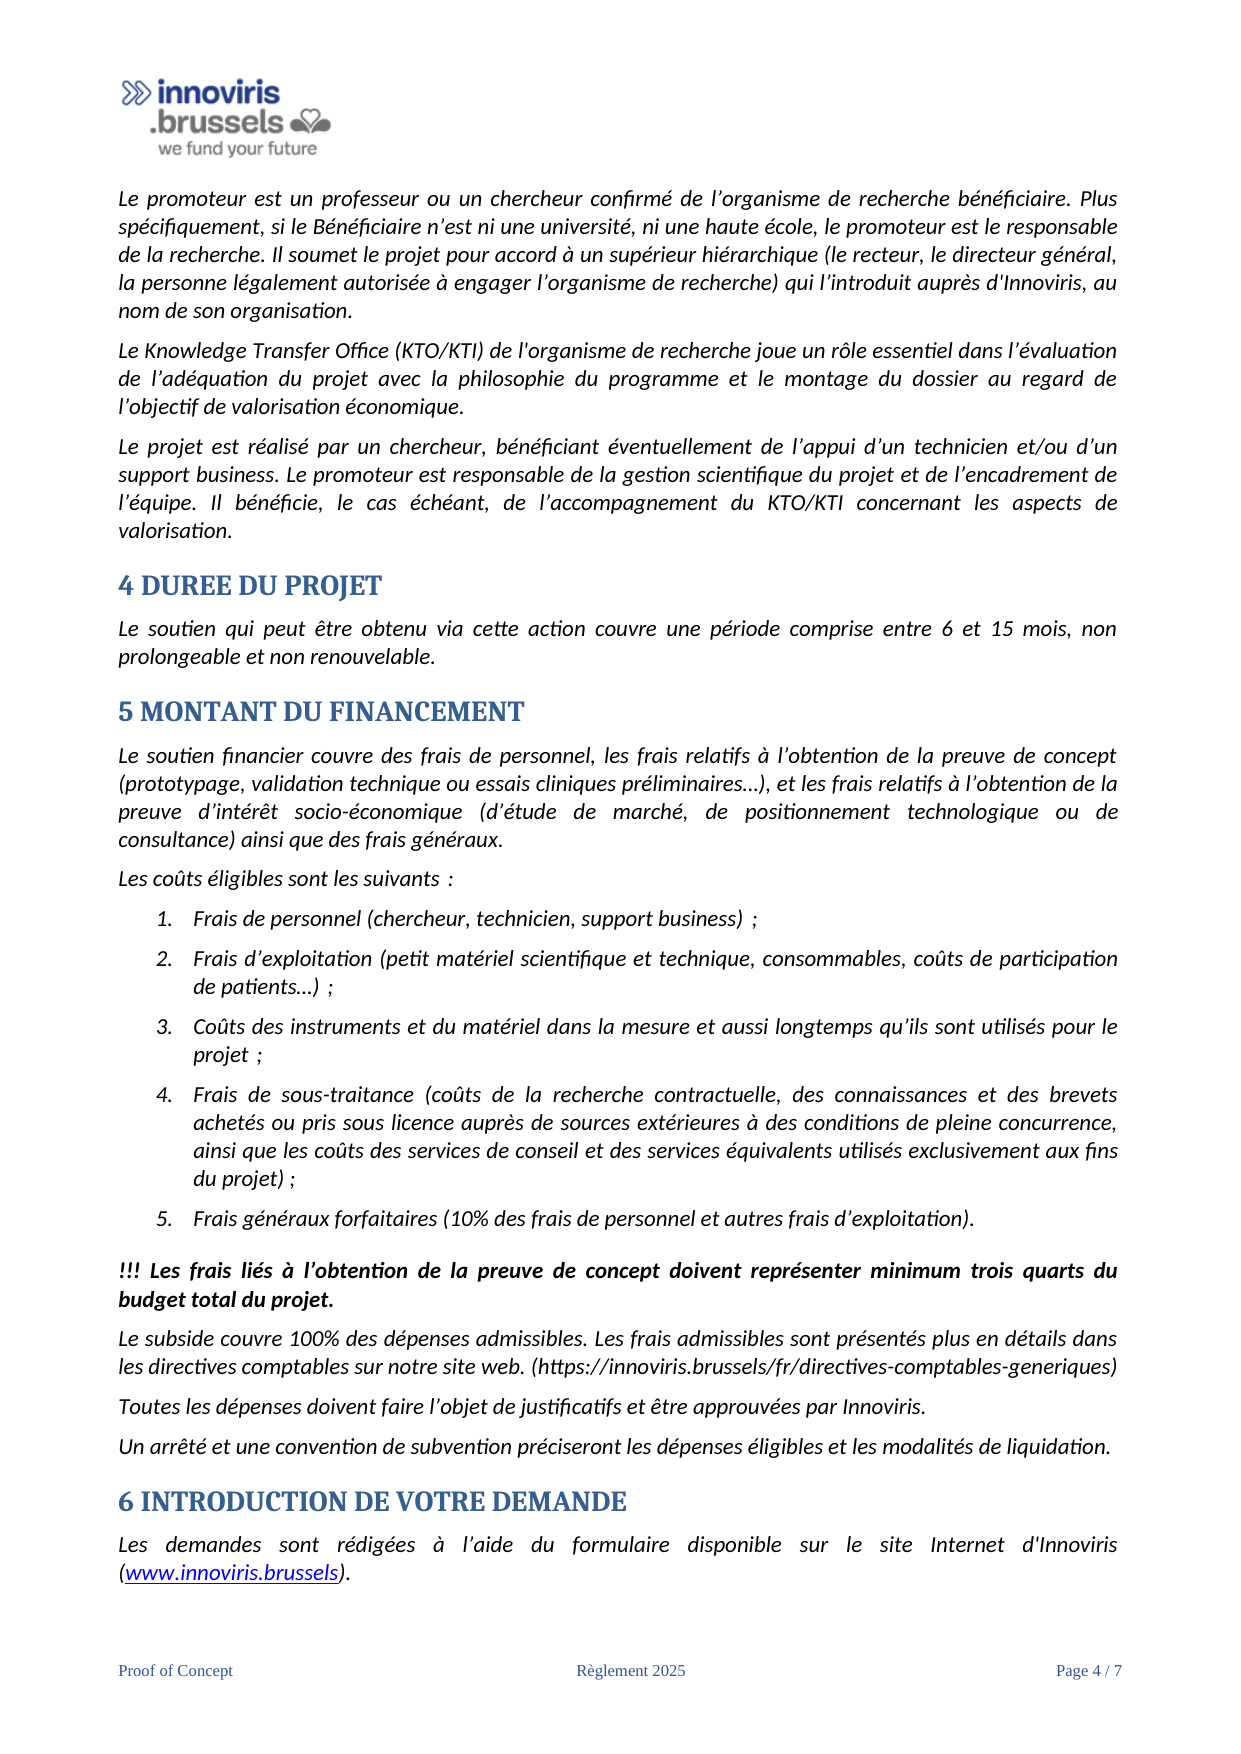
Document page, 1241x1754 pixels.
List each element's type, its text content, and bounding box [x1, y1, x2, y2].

text Les demandes sont rédigées à l’aide du formulaire disponible sur le site Internet d'Innoviris (www.innoviris.brussels). [118, 1530, 1122, 1586]
text Le projet est réalisé par un chercheur, bénéficiant éventuellement de l’appui d’un technicien et/ou d’un support business. Le promoteur est responsable de la gestion scientifique du projet et de l’encadrement de l’équipe. Il bénéficie, le cas échéant, de l’accompagnement du KTO/KTI concernant les aspects de valorisation. [118, 432, 1122, 544]
subtitle MONTANT DU FINANCEMENT [118, 695, 1122, 729]
subtitle DUREE DU PROJET [118, 569, 1122, 603]
text !!! Les frais liés à l’obtention de la preuve de concept doivent représenter minimum trois quarts du budget total du projet. [118, 1257, 1122, 1313]
picture [118, 75, 333, 158]
text Toutes les dépenses doivent faire l’objet de justificatifs et être approuvées par Innoviris. [118, 1392, 1122, 1420]
text Le soutien qui peut être obtenu via cette action couvre une période comprise entre 6 et 15 mois, non prolongeable et non renouvelable. [118, 614, 1122, 670]
list Frais d’exploitation (petit matériel scientifique et technique, consommables, coûts de participation de patients…) ; [156, 944, 1122, 1000]
text Le promoteur est un professeur ou un chercheur confirmé de l’organisme de recherche bénéficiaire. Plus spécifiquement, si le Bénéficiaire n’est ni une université, ni une haute école, le promoteur est le responsable de la recherche. Il soumet le projet pour accord à un supérieur hiérarchique (le recteur, le directeur général, la personne légalement autorisée à engager l’organisme de recherche) qui l’introduit auprès d'Innoviris, au nom de son organisation. [118, 184, 1122, 324]
subtitle INTRODUCTION DE VOTRE DEMANDE [118, 1485, 1122, 1519]
list Coûts des instruments et du matériel dans la mesure et aussi longtemps qu’ils sont utilisés pour le projet ; [156, 1012, 1122, 1068]
text Les coûts éligibles sont les suivants : [118, 864, 1122, 893]
list Frais généraux forfaitaires (10% des frais de personnel et autres frais d’exploitation). [156, 1204, 1122, 1232]
list Frais de personnel (chercheur, technicien, support business) ; [156, 904, 1122, 932]
text Le Knowledge Transfer Office (KTO/KTI) de l'organisme de recherche joue un rôle essentiel dans l’évaluation de l’adéquation du projet avec la philosophie du programme et le montage du dossier au regard de l’objectif de valorisation économique. [118, 336, 1122, 420]
text Le subside couvre 100% des dépenses admissibles. Les frais admissibles sont présentés plus en détails dans les directives comptables sur notre site web. (https://innoviris.brussels/fr/directives-comptables-generiques) [118, 1324, 1122, 1381]
text Le soutien financier couvre des frais de personnel, les frais relatifs à l’obtention de la preuve de concept (prototypage, validation technique ou essais cliniques préliminaires…), et les frais relatifs à l’obtention de la preuve d’intérêt socio-économique (d’étude de marché, de positionnement technologique ou de consultance) ainsi que des frais généraux. [118, 741, 1122, 853]
list Frais de sous-traitance (coûts de la recherche contractuelle, des connaissances et des brevets achetés ou pris sous licence auprès de sources extérieures à des conditions de pleine concurrence, ainsi que les coûts des services de conseil et des services équivalents utilisés exclusivement aux fins du projet) ; [156, 1080, 1122, 1192]
text Un arrêté et une convention de subvention préciseront les dépenses éligibles et les modalités de liquidation. [118, 1432, 1122, 1460]
